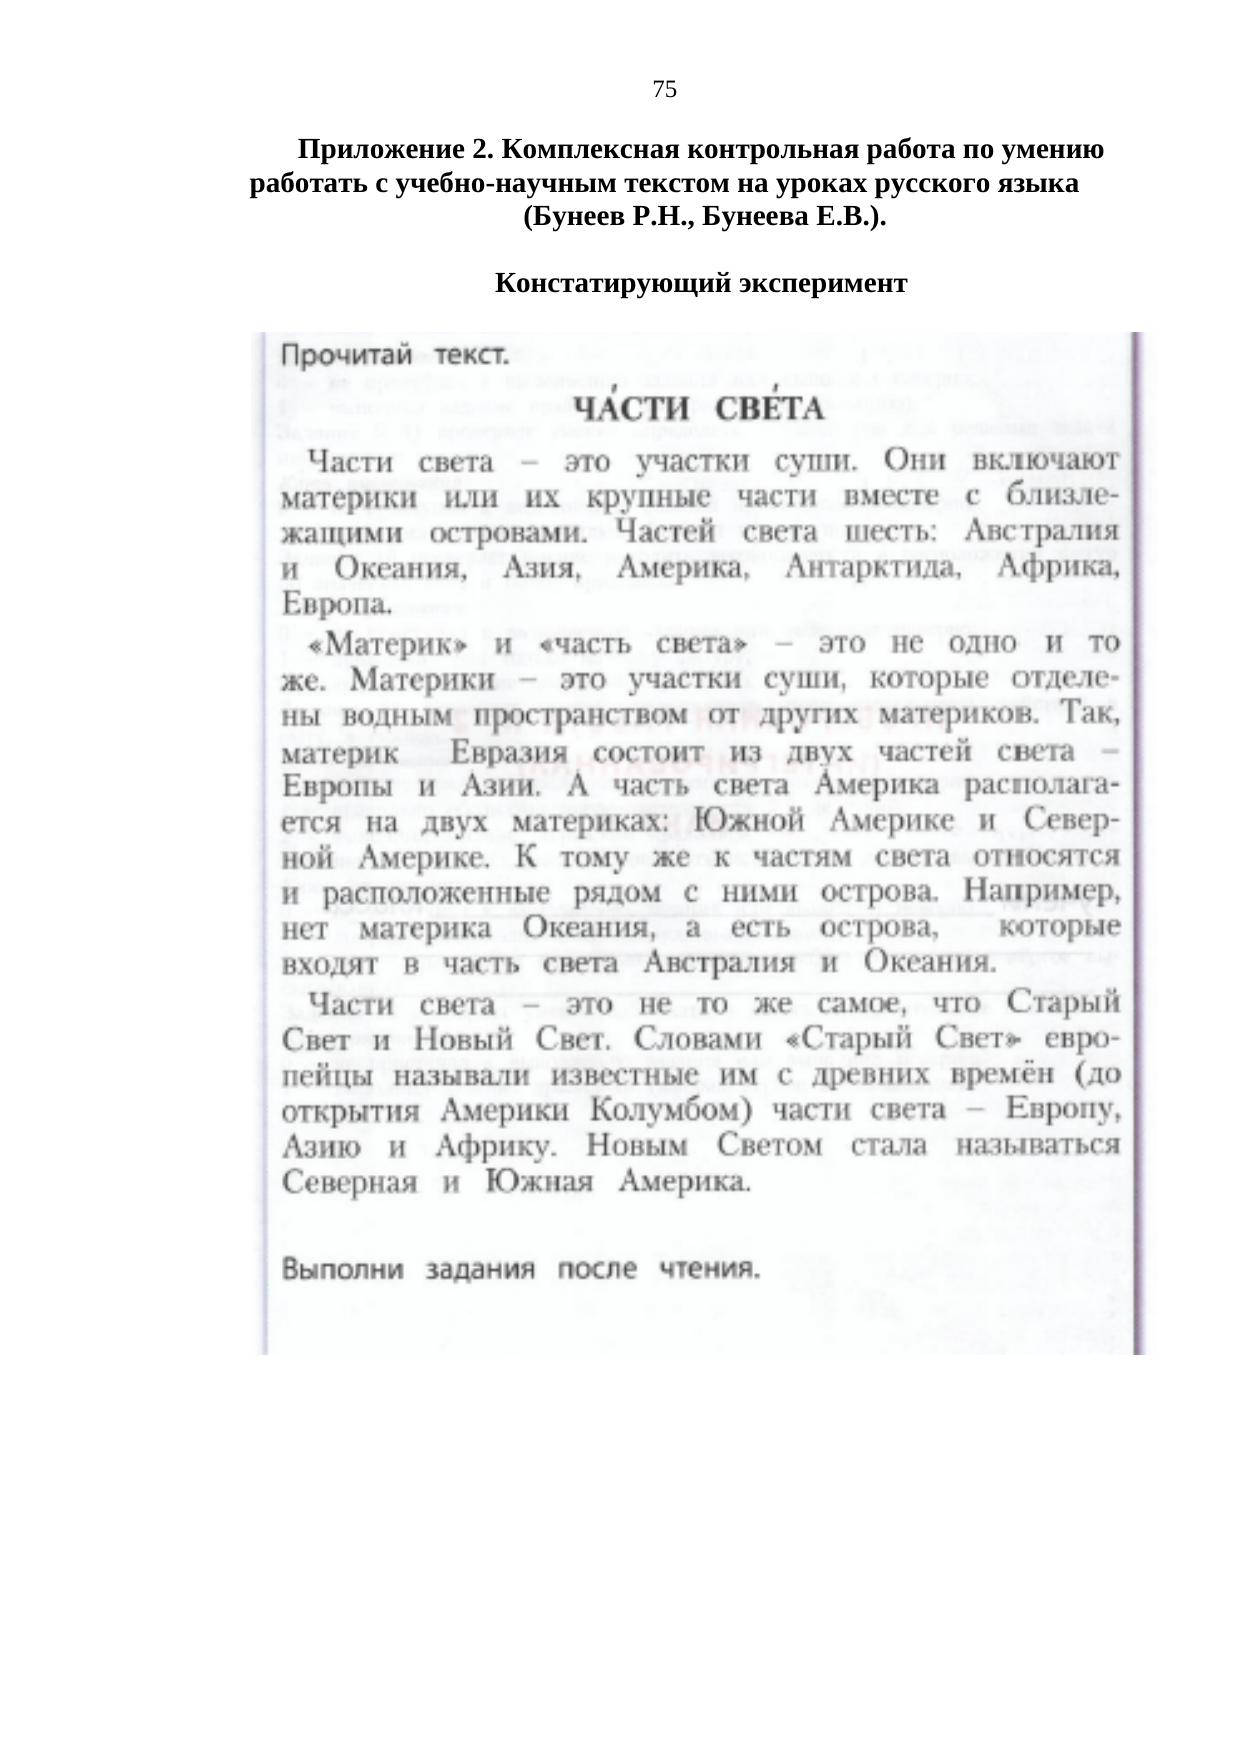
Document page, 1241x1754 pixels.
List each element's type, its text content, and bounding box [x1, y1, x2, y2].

picture [251, 332, 1157, 1355]
text (Бунеев Р.Н., Бунеева Е.В.). [177, 198, 1152, 232]
text Приложение 2. Комплексная контрольная работа по умению работать с учебно-научным текстом на уроках русского языка [177, 131, 1152, 198]
text Констатирующий эксперимент [177, 265, 1152, 299]
